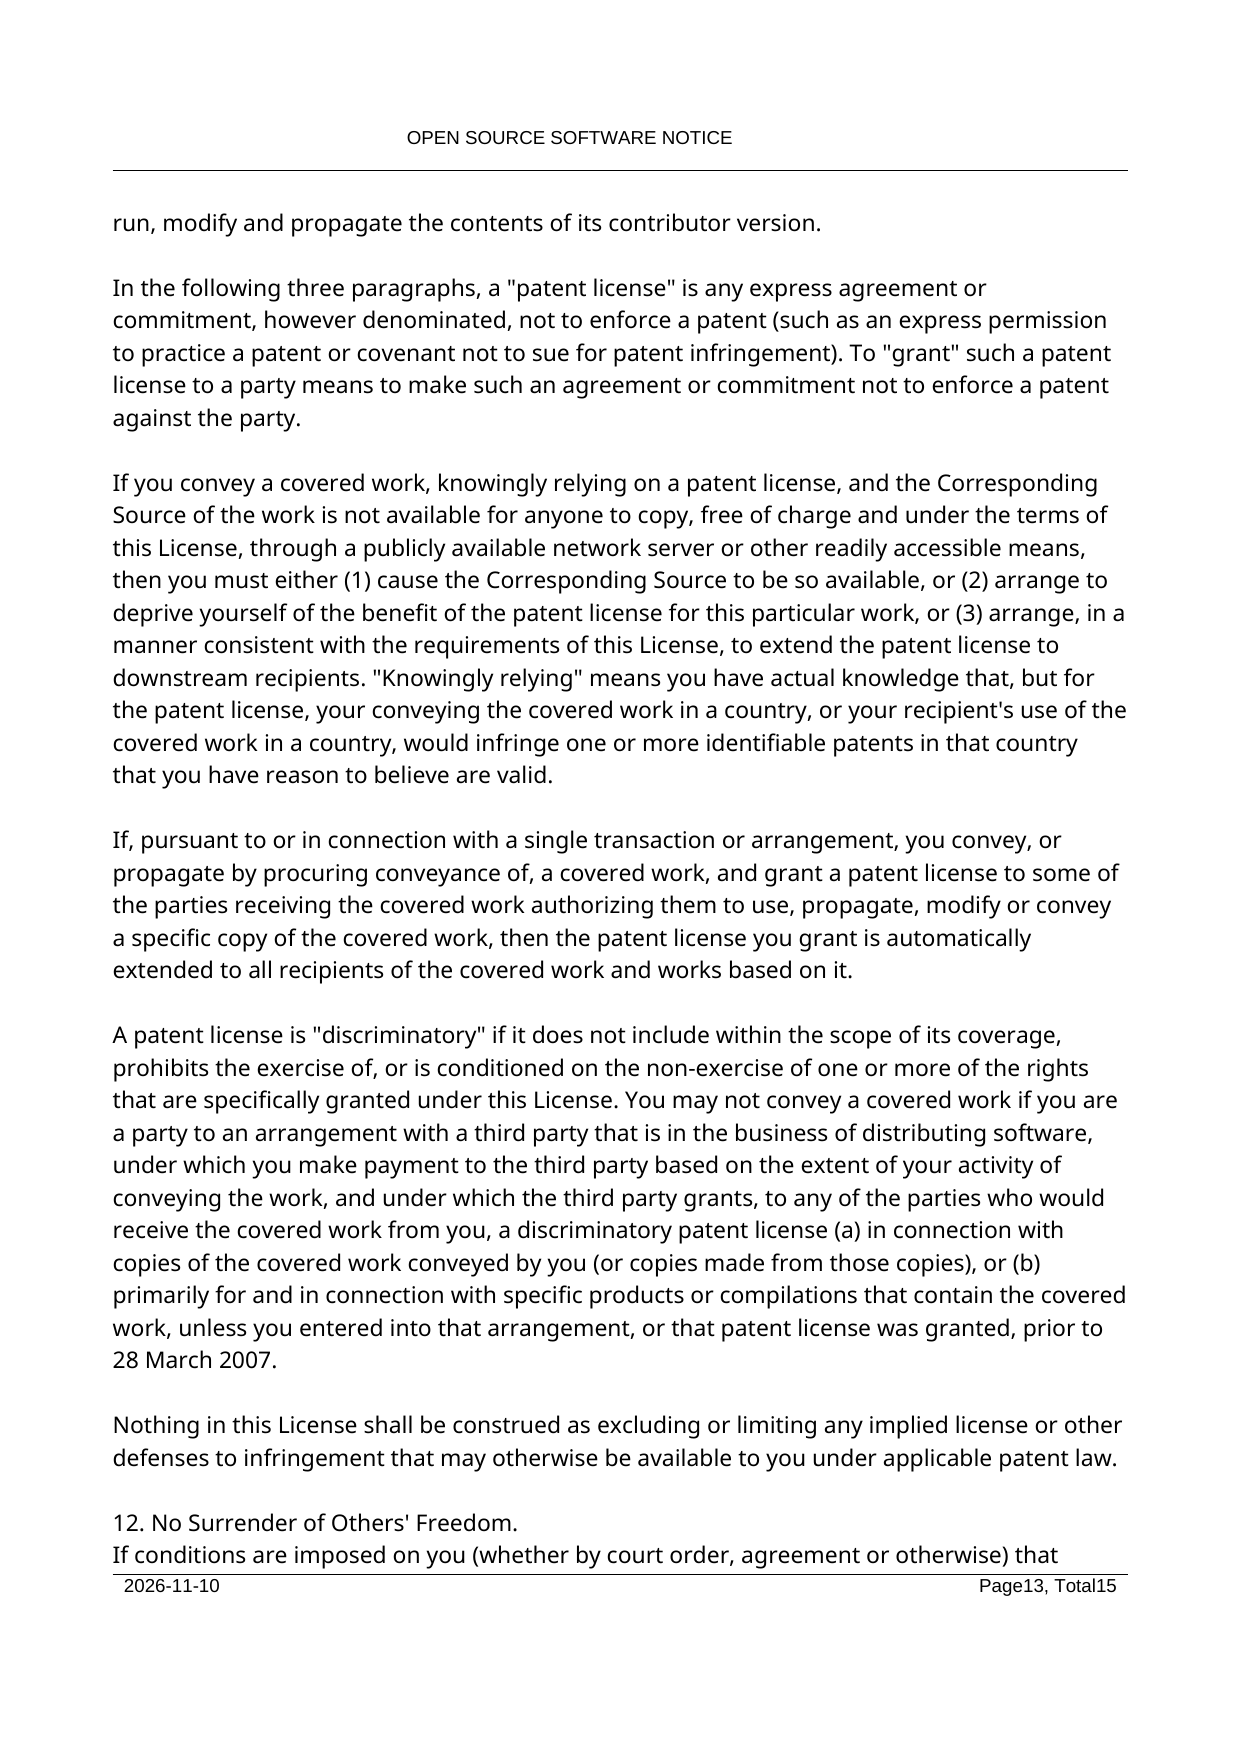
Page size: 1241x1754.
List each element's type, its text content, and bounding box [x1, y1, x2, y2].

text 12. No Surrender of Others' Freedom. [112, 1506, 1128, 1539]
text Nothing in this License shall be construed as excluding or limiting any implied license or other defenses to infringement that may otherwise be available to you under applicable patent law. [112, 1409, 1128, 1474]
text If you convey a covered work, knowingly relying on a patent license, and the Corresponding Source of the work is not available for anyone to copy, free of charge and under the terms of this License, through a publicly available network server or other readily accessible means, then you must either (1) cause the Corresponding Source to be so available, or (2) arrange to deprive yourself of the benefit of the patent license for this particular work, or (3) arrange, in a manner consistent with the requirements of this License, to extend the patent license to downstream recipients. "Knowingly relying" means you have actual knowledge that, but for the patent license, your conveying the covered work in a country, or your recipient's use of the covered work in a country, would infringe one or more identifiable patents in that country that you have reason to believe are valid. [112, 466, 1128, 791]
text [112, 206, 1128, 239]
text A patent license is "discriminatory" if it does not include within the scope of its coverage, prohibits the exercise of, or is conditioned on the non-exercise of one or more of the rights that are specifically granted under this License. You may not convey a covered work if you are a party to an arrangement with a third party that is in the business of distributing software, under which you make payment to the third party based on the extent of your activity of conveying the work, and under which the third party grants, to any of the parties who would receive the covered work from you, a discriminatory patent license (a) in connection with copies of the covered work conveyed by you (or copies made from those copies), or (b) primarily for and in connection with specific products or compilations that contain the covered work, unless you entered into that arrangement, or that patent license was granted, prior to 28 March 2007. [112, 1019, 1128, 1376]
text If, pursuant to or in connection with a single transaction or arrangement, you convey, or propagate by procuring conveyance of, a covered work, and grant a patent license to some of the parties receiving the covered work authorizing them to use, propagate, modify or convey a specific copy of the covered work, then the patent license you grant is automatically extended to all recipients of the covered work and works based on it. [112, 824, 1128, 986]
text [112, 1539, 1128, 1571]
text In the following three paragraphs, a "patent license" is any express agreement or commitment, however denominated, not to enforce a patent (such as an express permission to practice a patent or covenant not to sue for patent infringement). To "grant" such a patent license to a party means to make such an agreement or commitment not to enforce a patent against the party. [112, 271, 1128, 434]
